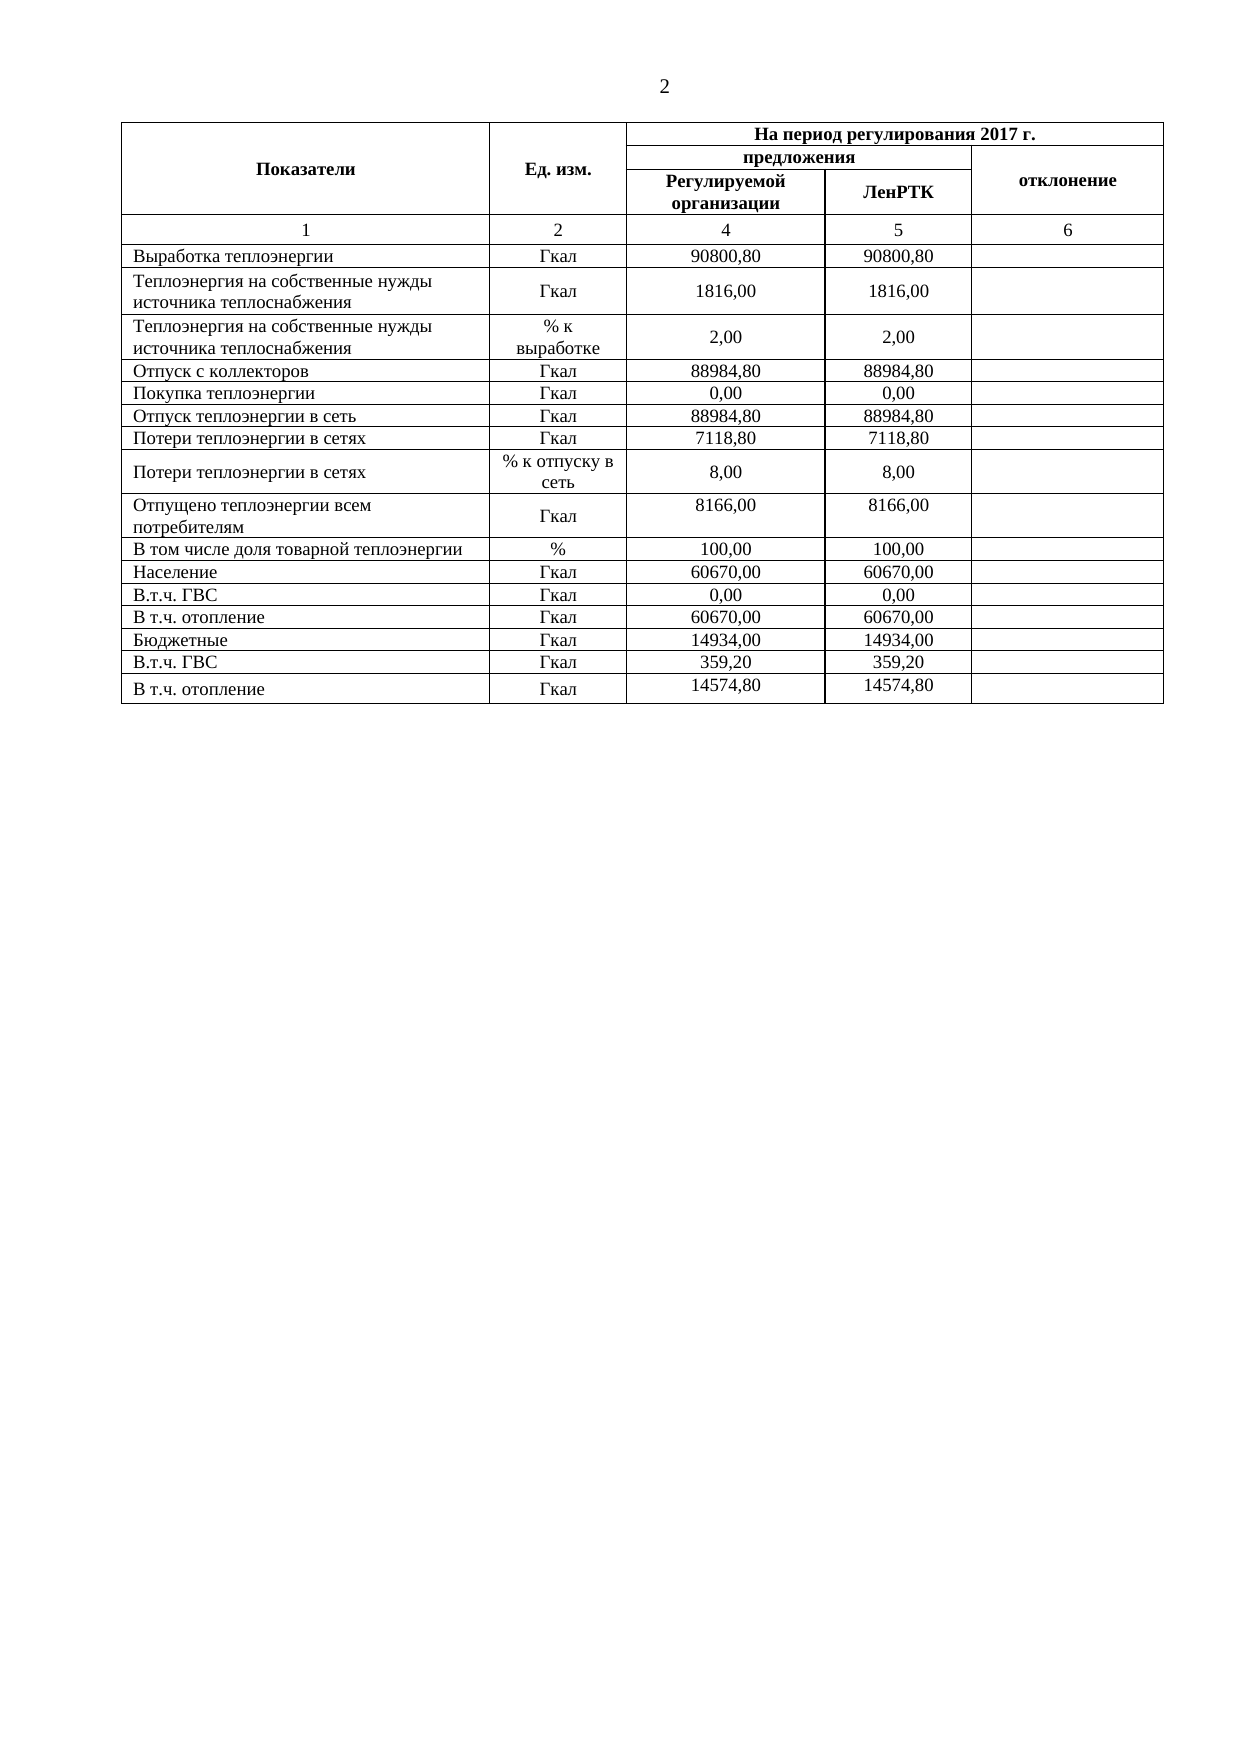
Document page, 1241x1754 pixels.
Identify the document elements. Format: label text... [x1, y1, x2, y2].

table_cell [972, 674, 1163, 703]
table_cell 2,00 [826, 315, 971, 358]
table_cell 0,00 [627, 382, 824, 404]
table_cell Покупка теплоэнергии [122, 382, 489, 404]
table_cell Гкал [490, 561, 626, 582]
table_cell 88984,80 [627, 360, 824, 381]
table_cell отклонение [972, 146, 1163, 214]
table_cell [972, 268, 1163, 314]
table_cell [972, 450, 1163, 493]
table_cell [972, 315, 1163, 358]
table_cell 8166,00 [627, 494, 824, 537]
table_cell Гкал [490, 606, 626, 628]
table_cell Гкал [490, 382, 626, 404]
table_cell Выработка теплоэнергии [122, 245, 489, 267]
table_cell 4 [627, 215, 824, 244]
table_cell Отпущено теплоэнергии всем потребителям [122, 494, 489, 537]
table_cell 88984,80 [627, 405, 824, 426]
table_cell [972, 606, 1163, 628]
table_cell Отпуск с коллекторов [122, 360, 489, 381]
table_cell Гкал [490, 245, 626, 267]
table_cell 14934,00 [627, 629, 824, 650]
table_cell 14574,80 [627, 674, 824, 703]
table_cell Гкал [490, 629, 626, 650]
table_cell 88984,80 [826, 405, 971, 426]
table_cell 2 [490, 215, 626, 244]
table_cell 1816,00 [627, 268, 824, 314]
table_cell Гкал [490, 674, 626, 703]
table_cell 60670,00 [627, 561, 824, 582]
table_cell 1816,00 [826, 268, 971, 314]
table_cell 0,00 [826, 584, 971, 605]
table_cell 60670,00 [627, 606, 824, 628]
table_cell 8,00 [826, 450, 971, 493]
table_cell В.т.ч. ГВС [122, 584, 489, 605]
table_cell 6 [972, 215, 1163, 244]
table_cell Отпуск теплоэнергии в сеть [122, 405, 489, 426]
table_cell Бюджетные [122, 629, 489, 650]
table_cell 60670,00 [826, 561, 971, 582]
table_cell 1 [122, 215, 489, 244]
table_cell 0,00 [826, 382, 971, 404]
table_cell 5 [826, 215, 971, 244]
table_cell % [490, 538, 626, 560]
table_cell [972, 382, 1163, 404]
table_header На период регулирования 2017 г. [627, 123, 1163, 144]
table_cell 7118,80 [826, 427, 971, 449]
table_cell В том числе доля товарной теплоэнергии [122, 538, 489, 560]
table_cell 14574,80 [826, 674, 971, 703]
table_cell Гкал [490, 405, 626, 426]
table_cell Теплоэнергия на собственные нужды источника теплоснабжения [122, 268, 489, 314]
table_cell Гкал [490, 427, 626, 449]
table_cell Гкал [490, 268, 626, 314]
table_cell [972, 629, 1163, 650]
table_cell 14934,00 [826, 629, 971, 650]
table_cell 90800,80 [627, 245, 824, 267]
table_cell Население [122, 561, 489, 582]
table_cell [972, 538, 1163, 560]
table_cell 359,20 [627, 651, 824, 673]
table_cell Потери теплоэнергии в сетях [122, 427, 489, 449]
table_cell Потери теплоэнергии в сетях [122, 450, 489, 493]
table_cell [972, 405, 1163, 426]
table_cell 60670,00 [826, 606, 971, 628]
table_cell 100,00 [627, 538, 824, 560]
table_cell 0,00 [627, 584, 824, 605]
table_cell Гкал [490, 584, 626, 605]
table_cell предложения [627, 146, 971, 168]
table_cell Гкал [490, 651, 626, 673]
table_cell [972, 245, 1163, 267]
table_cell Регулируемой организации [627, 170, 824, 214]
table_cell [972, 427, 1163, 449]
table_cell [972, 584, 1163, 605]
table_cell В.т.ч. ГВС [122, 651, 489, 673]
table_cell 90800,80 [826, 245, 971, 267]
table_cell [972, 561, 1163, 582]
table_cell [972, 651, 1163, 673]
table_cell В т.ч. отопление [122, 674, 489, 703]
table_cell 8166,00 [826, 494, 971, 537]
table_header Ед. изм. [490, 123, 626, 214]
table_cell 359,20 [826, 651, 971, 673]
table_header Показатели [122, 123, 489, 214]
table_cell ЛенРТК [826, 170, 971, 214]
table_cell Гкал [490, 494, 626, 537]
table_cell Гкал [490, 360, 626, 381]
table_cell [972, 360, 1163, 381]
table_cell Теплоэнергия на собственные нужды источника теплоснабжения [122, 315, 489, 358]
table_cell 8,00 [627, 450, 824, 493]
table_cell % к выработке [490, 315, 626, 358]
table_cell [972, 494, 1163, 537]
table_cell 7118,80 [627, 427, 824, 449]
table_cell 100,00 [826, 538, 971, 560]
table_cell 2,00 [627, 315, 824, 358]
table_cell 88984,80 [826, 360, 971, 381]
table_cell % к отпуску в сеть [490, 450, 626, 493]
table_cell В т.ч. отопление [122, 606, 489, 628]
